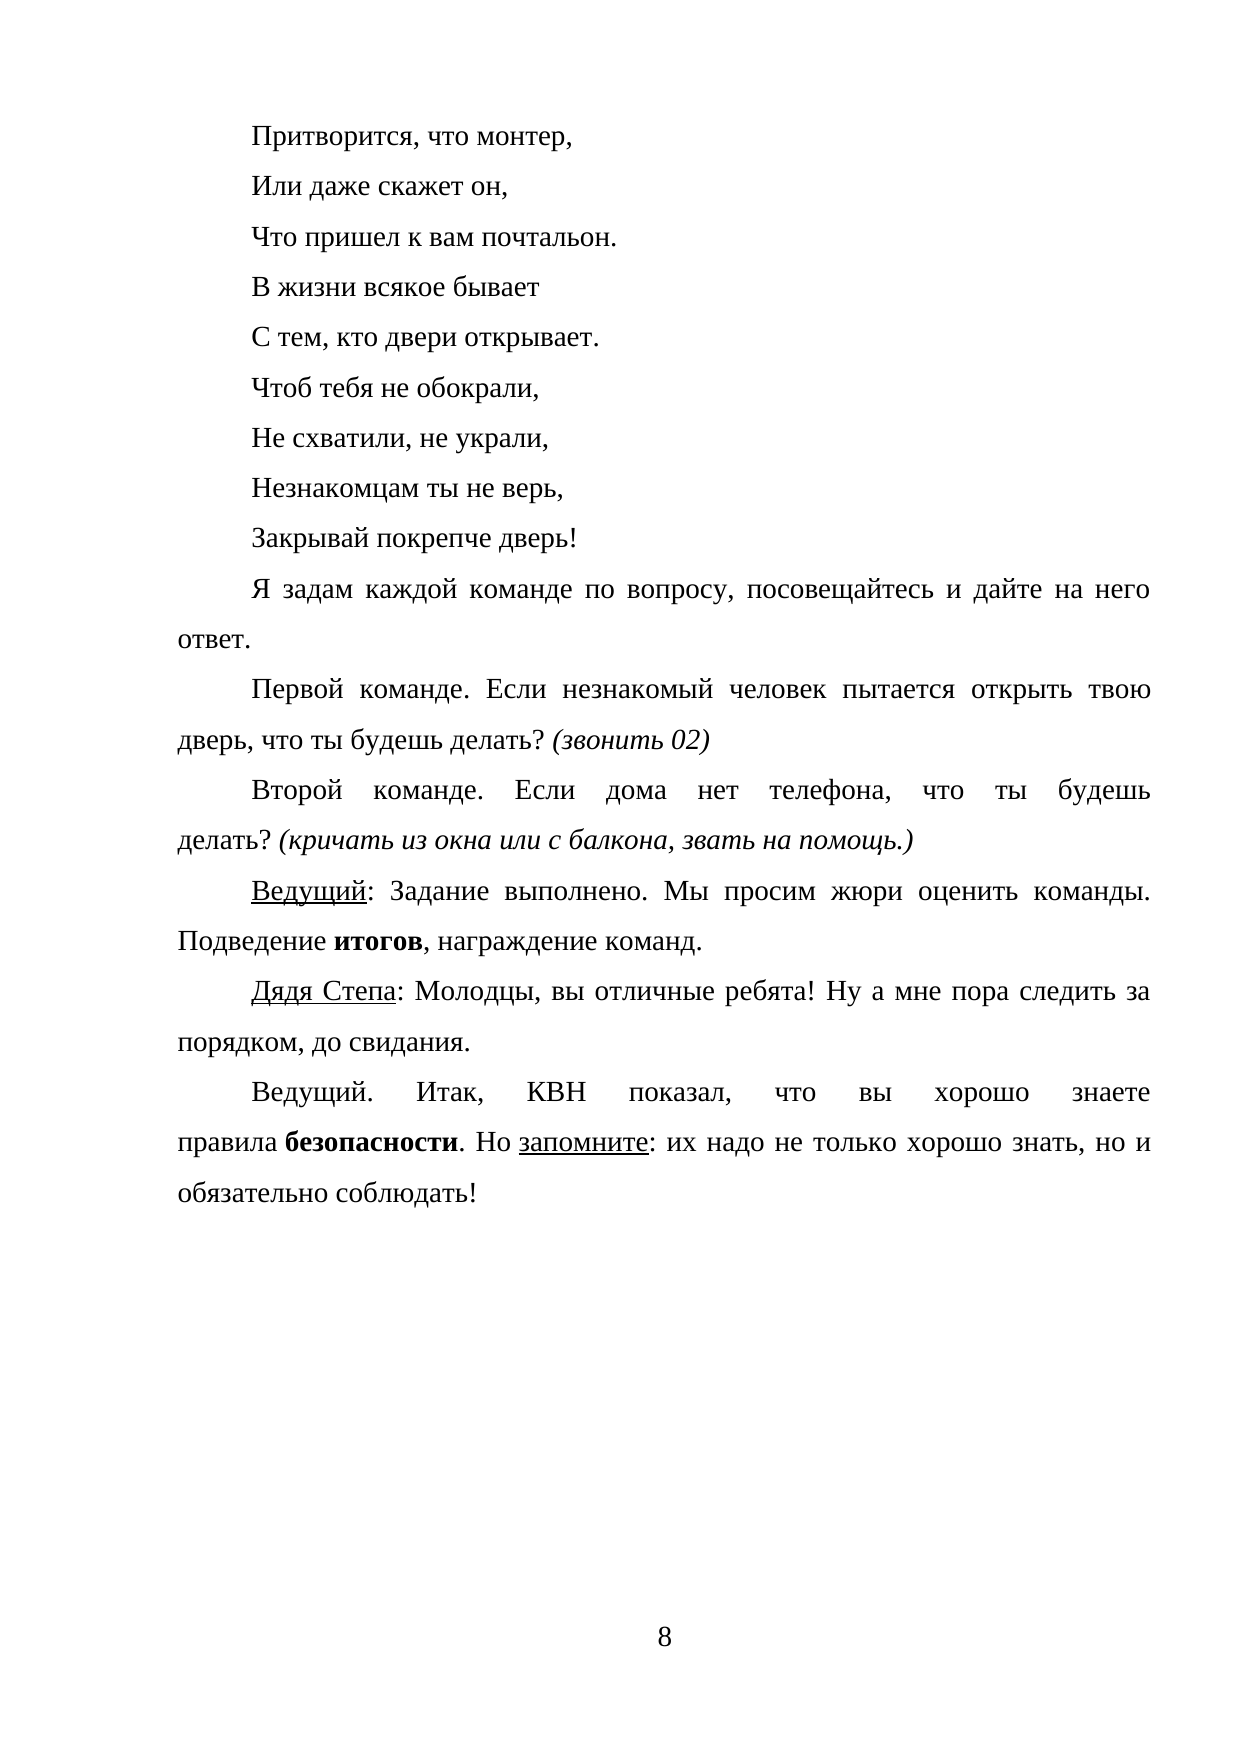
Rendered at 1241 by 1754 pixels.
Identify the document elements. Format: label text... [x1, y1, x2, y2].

text Притворится, что монтер, [177, 118, 1152, 152]
text С тем, кто двери открывает. [177, 319, 1152, 353]
text Незнакомцам ты не верь, [177, 470, 1152, 504]
text Второй команде. Если дома нет телефона, что ты будешь делать? (кричать из окна или с балкона, звать на помощь.) [177, 772, 1152, 856]
text Что пришел к вам почтальон. [177, 219, 1152, 252]
text Дядя Степа: Молодцы, вы отличные ребята! Ну а мне пора следить за порядком, до свидания. [177, 973, 1152, 1057]
text Или даже скажет он, [177, 168, 1152, 202]
text Ведущий. Итак, КВН показал, что вы хорошо знаете правила безопасности. Но запомните: их надо не только хорошо знать, но и обязательно соблюдать! [177, 1074, 1152, 1208]
text Не схватили, не украли, [177, 420, 1152, 453]
text Первой команде. Если незнакомый человек пытается открыть твою дверь, что ты будешь делать? (звонить 02) [177, 672, 1152, 755]
text Ведущий: Задание выполнено. Мы просим жюри оценить команды. Подведение итогов, награждение команд. [177, 873, 1152, 957]
text Я задам каждой команде по вопросу, посовещайтесь и дайте на него ответ. [177, 571, 1152, 655]
text Чтоб тебя не обокрали, [177, 370, 1152, 403]
text Закрывай покрепче дверь! [177, 521, 1152, 554]
text В жизни всякое бывает [177, 269, 1152, 303]
